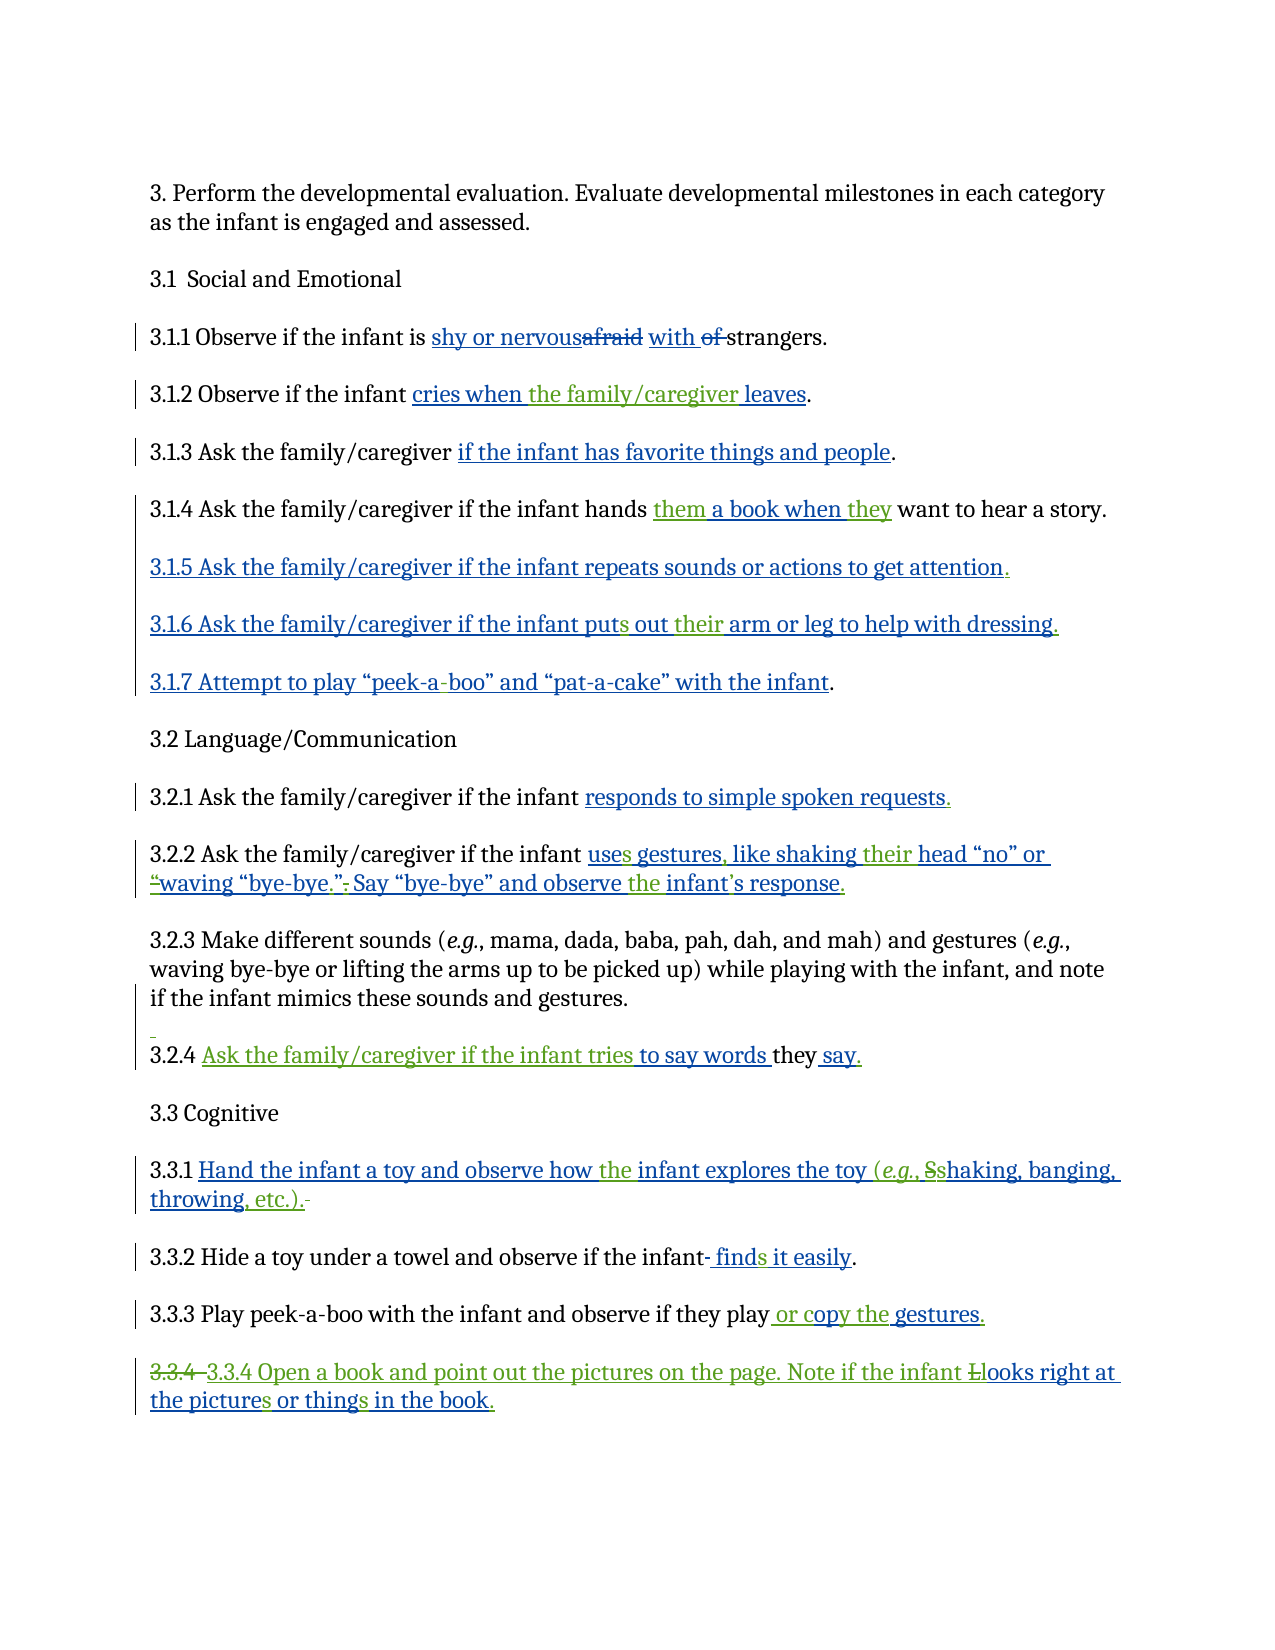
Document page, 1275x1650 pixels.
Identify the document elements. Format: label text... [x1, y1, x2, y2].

text 3.1.4 Ask the family/caregiver if the infant hands want to hear a story. [150, 495, 1125, 524]
text 3.2 Language/Communication [150, 725, 1125, 754]
list Social and Emotional [150, 265, 1125, 294]
text 3.1.1 Observe if the infant is strangers. [150, 322, 1125, 351]
text 3.2.4 they [150, 1041, 1125, 1070]
text 3.1.2 Observe if the infant . [150, 380, 1125, 409]
text 3.2.2 Ask the family/caregiver if the infant [150, 840, 1125, 897]
list 3.3.3 Play peek-a-boo with the infant and observe if they play [150, 1300, 1125, 1329]
text 3.2.1 Ask the family/caregiver if the infant [150, 782, 1125, 811]
list 3.3.1 [150, 1156, 1125, 1214]
text 3.1.3 Ask the family/caregiver . [150, 437, 1125, 466]
text 3.3.2 Hide a toy under a towel and observe if the infant. [150, 1242, 1125, 1271]
text 3.3 Cognitive [150, 1099, 1125, 1127]
list 3. Perform the developmental evaluation. Evaluate developmental milestones in each category as the infant is engaged and assessed. [150, 179, 1125, 236]
text . [150, 667, 1125, 696]
text 3.2.3 Make different sounds (e.g., mama, dada, baba, pah, dah, and mah) and gestures (e.g., waving bye-bye or lifting the arms up to be picked up) while playing with the infant, and note if the infant mimics these sounds and gestures. [150, 926, 1125, 1012]
